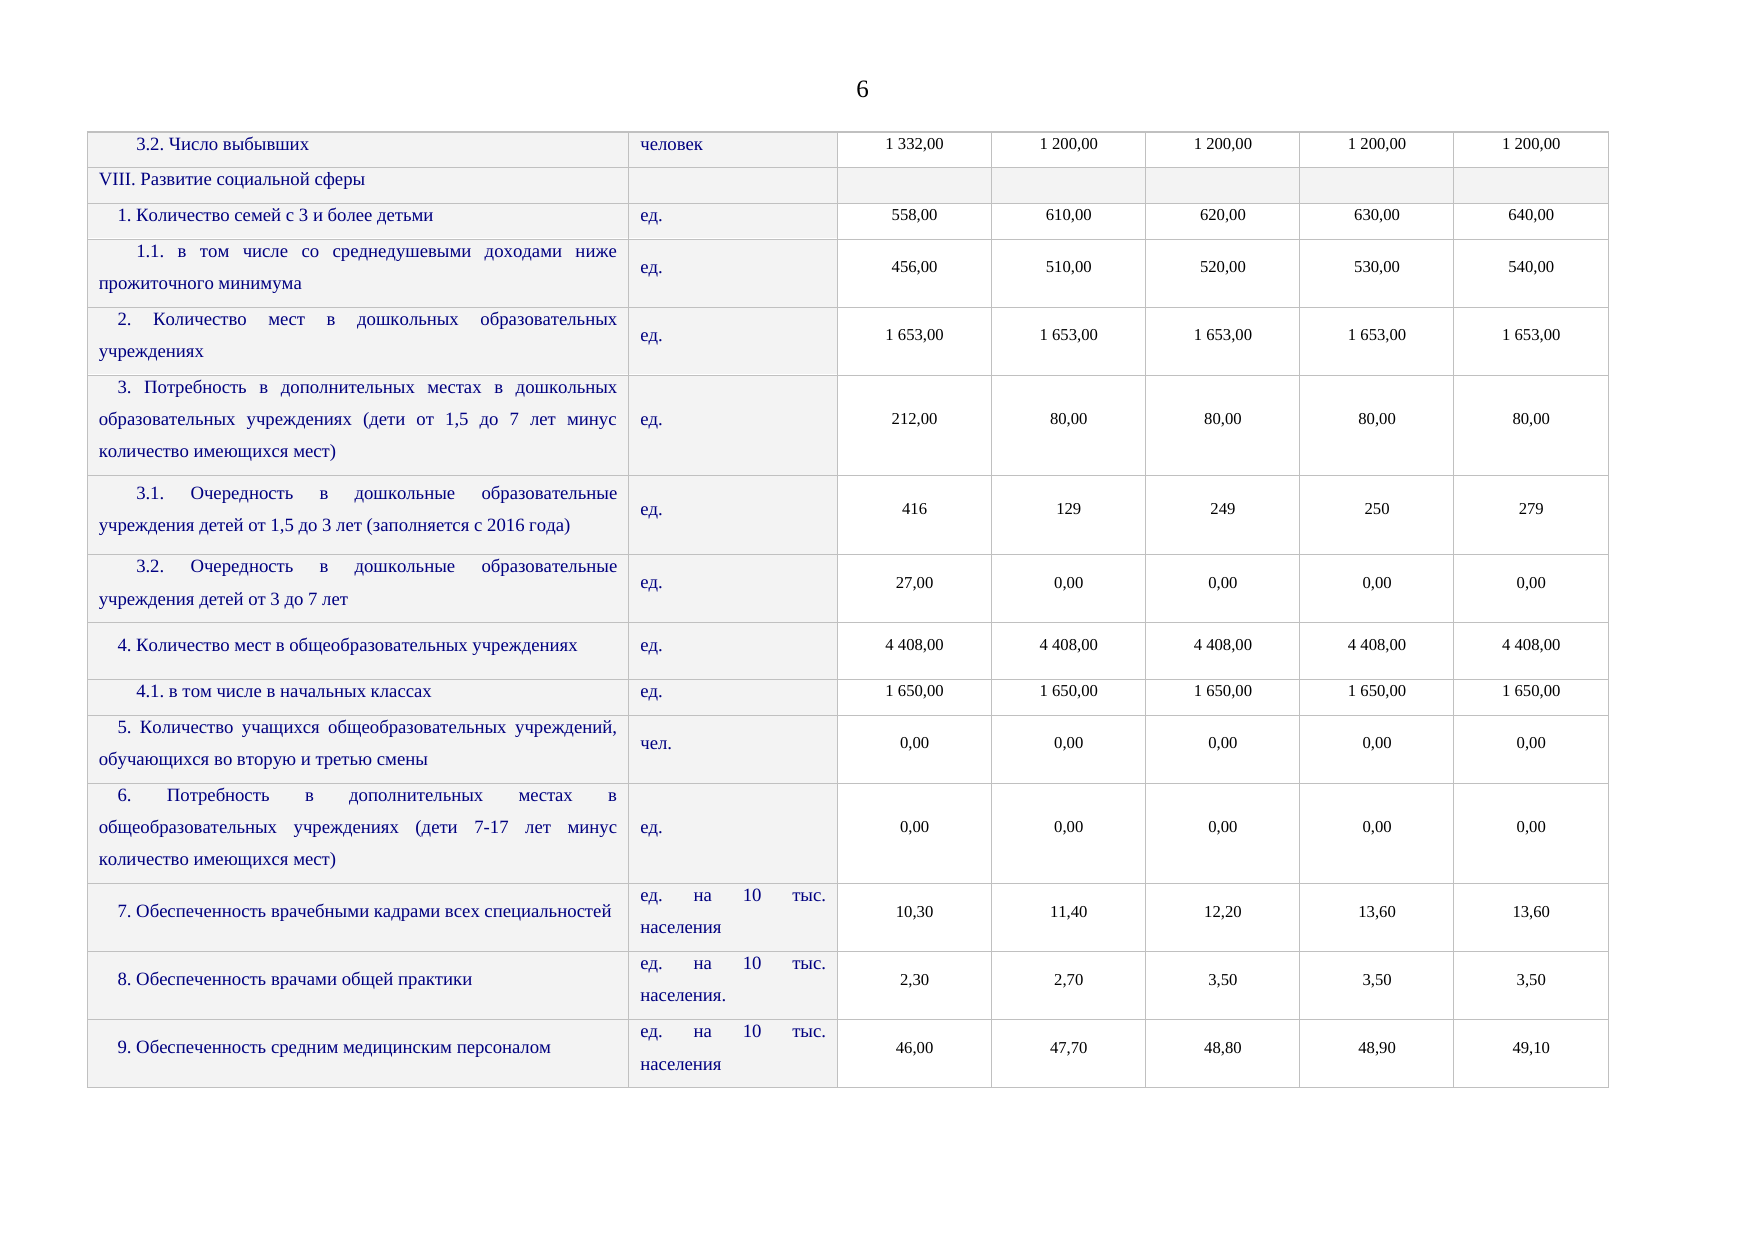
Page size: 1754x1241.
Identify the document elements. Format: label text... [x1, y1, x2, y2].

table_cell 0,00 [1454, 784, 1608, 883]
table_cell 8. Обеспеченность врачами общей практики [88, 952, 628, 1019]
table_cell ед. [629, 204, 837, 238]
table_cell ед. [629, 476, 837, 554]
table_cell 0,00 [1146, 716, 1299, 783]
table_cell 80,00 [1454, 376, 1608, 475]
table_cell 48,90 [1300, 1020, 1453, 1087]
table_cell 1 650,00 [992, 680, 1145, 715]
table_cell 46,00 [838, 1020, 991, 1087]
table_cell 0,00 [992, 716, 1145, 783]
table_cell 12,20 [1146, 884, 1299, 951]
table_cell 13,60 [1300, 884, 1453, 951]
table_cell 0,00 [838, 784, 991, 883]
table_cell 48,80 [1146, 1020, 1299, 1087]
table_cell 1 653,00 [1454, 308, 1608, 374]
table_cell 1 200,00 [1300, 133, 1453, 167]
table_cell 250 [1300, 476, 1453, 554]
table_cell ед. на 10 тыс. населения. [629, 952, 837, 1019]
table_cell 0,00 [1454, 716, 1608, 783]
table_cell 640,00 [1454, 204, 1608, 238]
table_cell 129 [992, 476, 1145, 554]
table_cell 249 [1146, 476, 1299, 554]
table_cell 540,00 [1454, 240, 1608, 307]
table_cell 4 408,00 [838, 623, 991, 679]
table_cell 2,30 [838, 952, 991, 1019]
table_cell 6. Потребность в дополнительных местах в общеобразовательных учреждениях (дети 7-17 лет минус количество имеющихся мест) [88, 784, 628, 883]
table_cell 279 [1454, 476, 1608, 554]
table_cell 1 650,00 [1454, 680, 1608, 715]
table_cell 1 650,00 [1300, 680, 1453, 715]
table_cell ед. [629, 376, 837, 475]
table_cell 0,00 [838, 716, 991, 783]
table_cell 2. Количество мест в дошкольных образовательных учреждениях [88, 308, 628, 374]
table_cell 5. Количество учащихся общеобразовательных учреждений, обучающихся во вторую и третью смены [88, 716, 628, 783]
table_cell 4 408,00 [1146, 623, 1299, 679]
table_cell 27,00 [838, 555, 991, 622]
table_cell 49,10 [1454, 1020, 1608, 1087]
table_cell [1454, 168, 1608, 203]
table_cell 4.1. в том числе в начальных классах [88, 680, 628, 715]
table_cell 9. Обеспеченность средним медицинским персоналом [88, 1020, 628, 1087]
table_cell ед. [629, 555, 837, 622]
table_cell 3,50 [1146, 952, 1299, 1019]
table_cell 80,00 [1146, 376, 1299, 475]
table_cell ед. [629, 680, 837, 715]
table_cell 7. Обеспеченность врачебными кадрами всех специальностей [88, 884, 628, 951]
table_cell 0,00 [1300, 716, 1453, 783]
table_cell VIII. Развитие социальной сферы [88, 168, 628, 203]
table_cell 11,40 [992, 884, 1145, 951]
table_cell 1.1. в том числе со среднедушевыми доходами ниже прожиточного минимума [88, 240, 628, 307]
table_cell 1 650,00 [838, 680, 991, 715]
table_cell чел. [629, 716, 837, 783]
table_cell 1 653,00 [992, 308, 1145, 374]
table_cell 10,30 [838, 884, 991, 951]
table_cell 510,00 [992, 240, 1145, 307]
table_cell 1 200,00 [992, 133, 1145, 167]
table_cell 3.2. Число выбывших [88, 133, 628, 167]
table_cell 80,00 [992, 376, 1145, 475]
table_cell ед. [629, 784, 837, 883]
table_cell 1 653,00 [1146, 308, 1299, 374]
table_cell ед. на 10 тыс. населения [629, 1020, 837, 1087]
table_cell ед. [629, 308, 837, 374]
table_cell 0,00 [1146, 784, 1299, 883]
table_cell 3,50 [1454, 952, 1608, 1019]
table_cell 1 650,00 [1146, 680, 1299, 715]
table_cell 0,00 [992, 784, 1145, 883]
table_cell 456,00 [838, 240, 991, 307]
table_cell 0,00 [1146, 555, 1299, 622]
table_cell 0,00 [1300, 784, 1453, 883]
table_cell 1. Количество семей с 3 и более детьми [88, 204, 628, 238]
table_cell 1 332,00 [838, 133, 991, 167]
table_cell человек [629, 133, 837, 167]
table_cell 620,00 [1146, 204, 1299, 238]
table_cell [838, 168, 991, 203]
table_cell 4. Количество мест в общеобразовательных учреждениях [88, 623, 628, 679]
table_cell 1 200,00 [1146, 133, 1299, 167]
table_cell ед. [629, 240, 837, 307]
table_cell 47,70 [992, 1020, 1145, 1087]
table_cell 610,00 [992, 204, 1145, 238]
table_cell ед. на 10 тыс. населения [629, 884, 837, 951]
table_cell 4 408,00 [1300, 623, 1453, 679]
table_cell 2,70 [992, 952, 1145, 1019]
table_cell 1 653,00 [1300, 308, 1453, 374]
table_cell 558,00 [838, 204, 991, 238]
table_cell 4 408,00 [1454, 623, 1608, 679]
table_cell 530,00 [1300, 240, 1453, 307]
table_cell 3. Потребность в дополнительных местах в дошкольных образовательных учреждениях (дети от 1,5 до 7 лет минус количество имеющихся мест) [88, 376, 628, 475]
table_cell 520,00 [1146, 240, 1299, 307]
table_cell 13,60 [1454, 884, 1608, 951]
table_cell 1 200,00 [1454, 133, 1608, 167]
table_cell 3.1. Очередность в дошкольные образовательные учреждения детей от 1,5 до 3 лет (заполняется с 2016 года) [88, 476, 628, 554]
table_cell [992, 168, 1145, 203]
table_cell 0,00 [992, 555, 1145, 622]
table_cell 416 [838, 476, 991, 554]
table_cell [1146, 168, 1299, 203]
table_cell 0,00 [1300, 555, 1453, 622]
table_cell [629, 168, 837, 203]
table_cell 3.2. Очередность в дошкольные образовательные учреждения детей от 3 до 7 лет [88, 555, 628, 622]
table_cell 3,50 [1300, 952, 1453, 1019]
table_cell 212,00 [838, 376, 991, 475]
table_cell [1300, 168, 1453, 203]
table_cell 80,00 [1300, 376, 1453, 475]
table_cell 630,00 [1300, 204, 1453, 238]
table_cell 4 408,00 [992, 623, 1145, 679]
table_cell ед. [629, 623, 837, 679]
table_cell 1 653,00 [838, 308, 991, 374]
table_cell 0,00 [1454, 555, 1608, 622]
